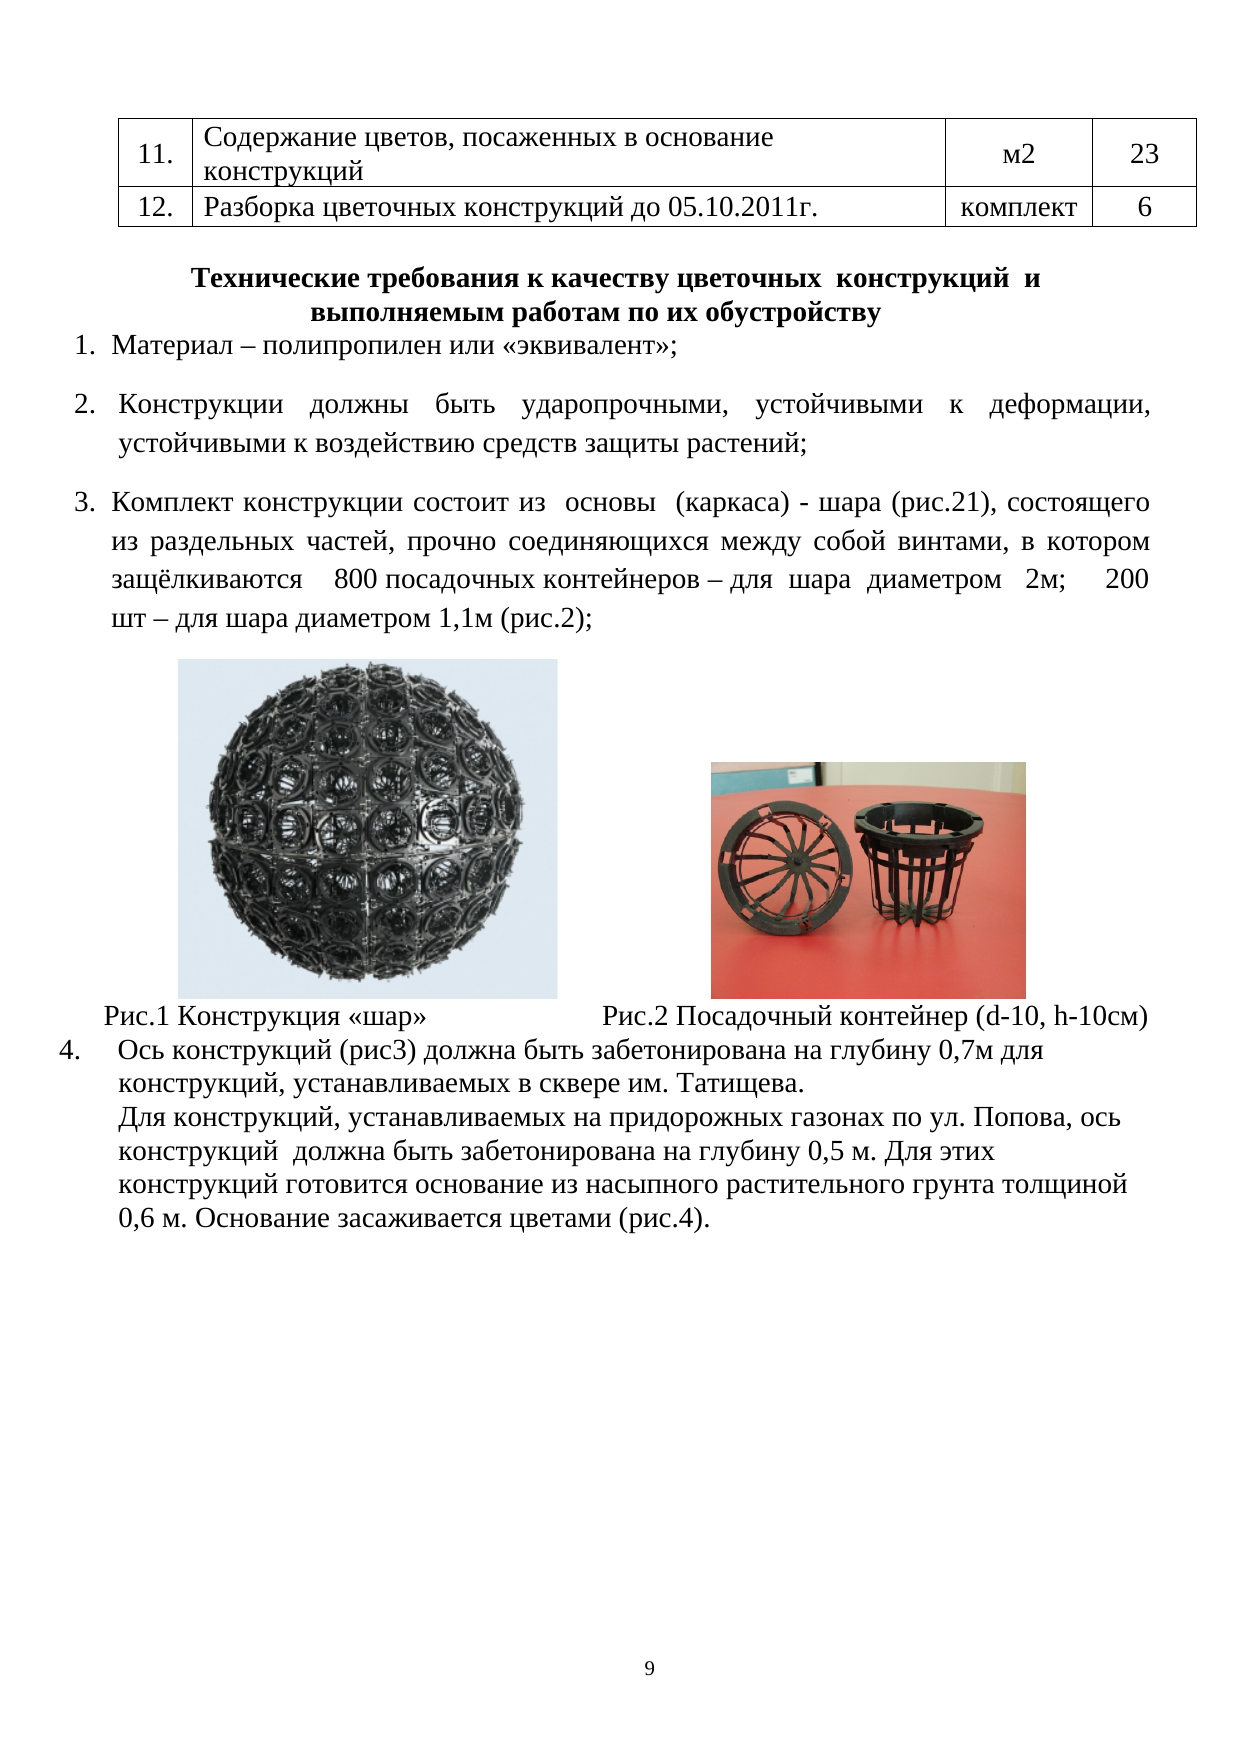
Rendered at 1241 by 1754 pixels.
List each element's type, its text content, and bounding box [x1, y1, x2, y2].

table_cell Разборка цветочных конструкций до 05.10.2011г. [193, 187, 945, 226]
table_cell 6 [1093, 187, 1196, 226]
list Комплект конструкции состоит из основы (каркаса) - шара (рис.21), состоящего из раздельных частей, прочно соединяющихся между собой винтами, в котором защёлкиваются 800 посадочных контейнеров – для шара диаметром 2м; 200 шт – для шара диаметром 1,1м (рис.2); [74, 484, 1152, 634]
list Материал – полипропилен или «эквивалент»; [74, 327, 1152, 361]
list Конструкции должны быть ударопрочными, устойчивыми к деформации, устойчивыми к воздействию средств защиты растений; [74, 387, 1152, 459]
table_cell комплект [946, 187, 1092, 226]
text 4. Ось конструкций (рис3) должна быть забетонирована на глубину 0,7м для конструкций, устанавливаемых в сквере им. Татищева. Для конструкций, устанавливаемых на придорожных газонах по ул. Попова, ось конструкций должна быть забетонирована на глубину 0,5 м. Для этих конструкций готовится основание из насыпного растительного грунта толщиной 0,6 м. Основание засаживается цветами (рис.4). [44, 1032, 1152, 1233]
table_cell Содержание цветов, посаженных в основание конструкций [193, 119, 945, 186]
text Технические требования к качеству цветочных конструкций и выполняемым работам по их обустройству [74, 260, 1152, 327]
table_cell 23 [1093, 119, 1196, 186]
picture [118, 659, 619, 999]
table_cell м2 [946, 119, 1092, 186]
table_cell 11. [119, 119, 192, 186]
table_cell 12. [119, 187, 192, 226]
picture [691, 762, 1045, 999]
text Рис.1 Конструкция «шар» Рис.2 Посадочный контейнер (d-10, h-10cм) [103, 998, 1152, 1032]
